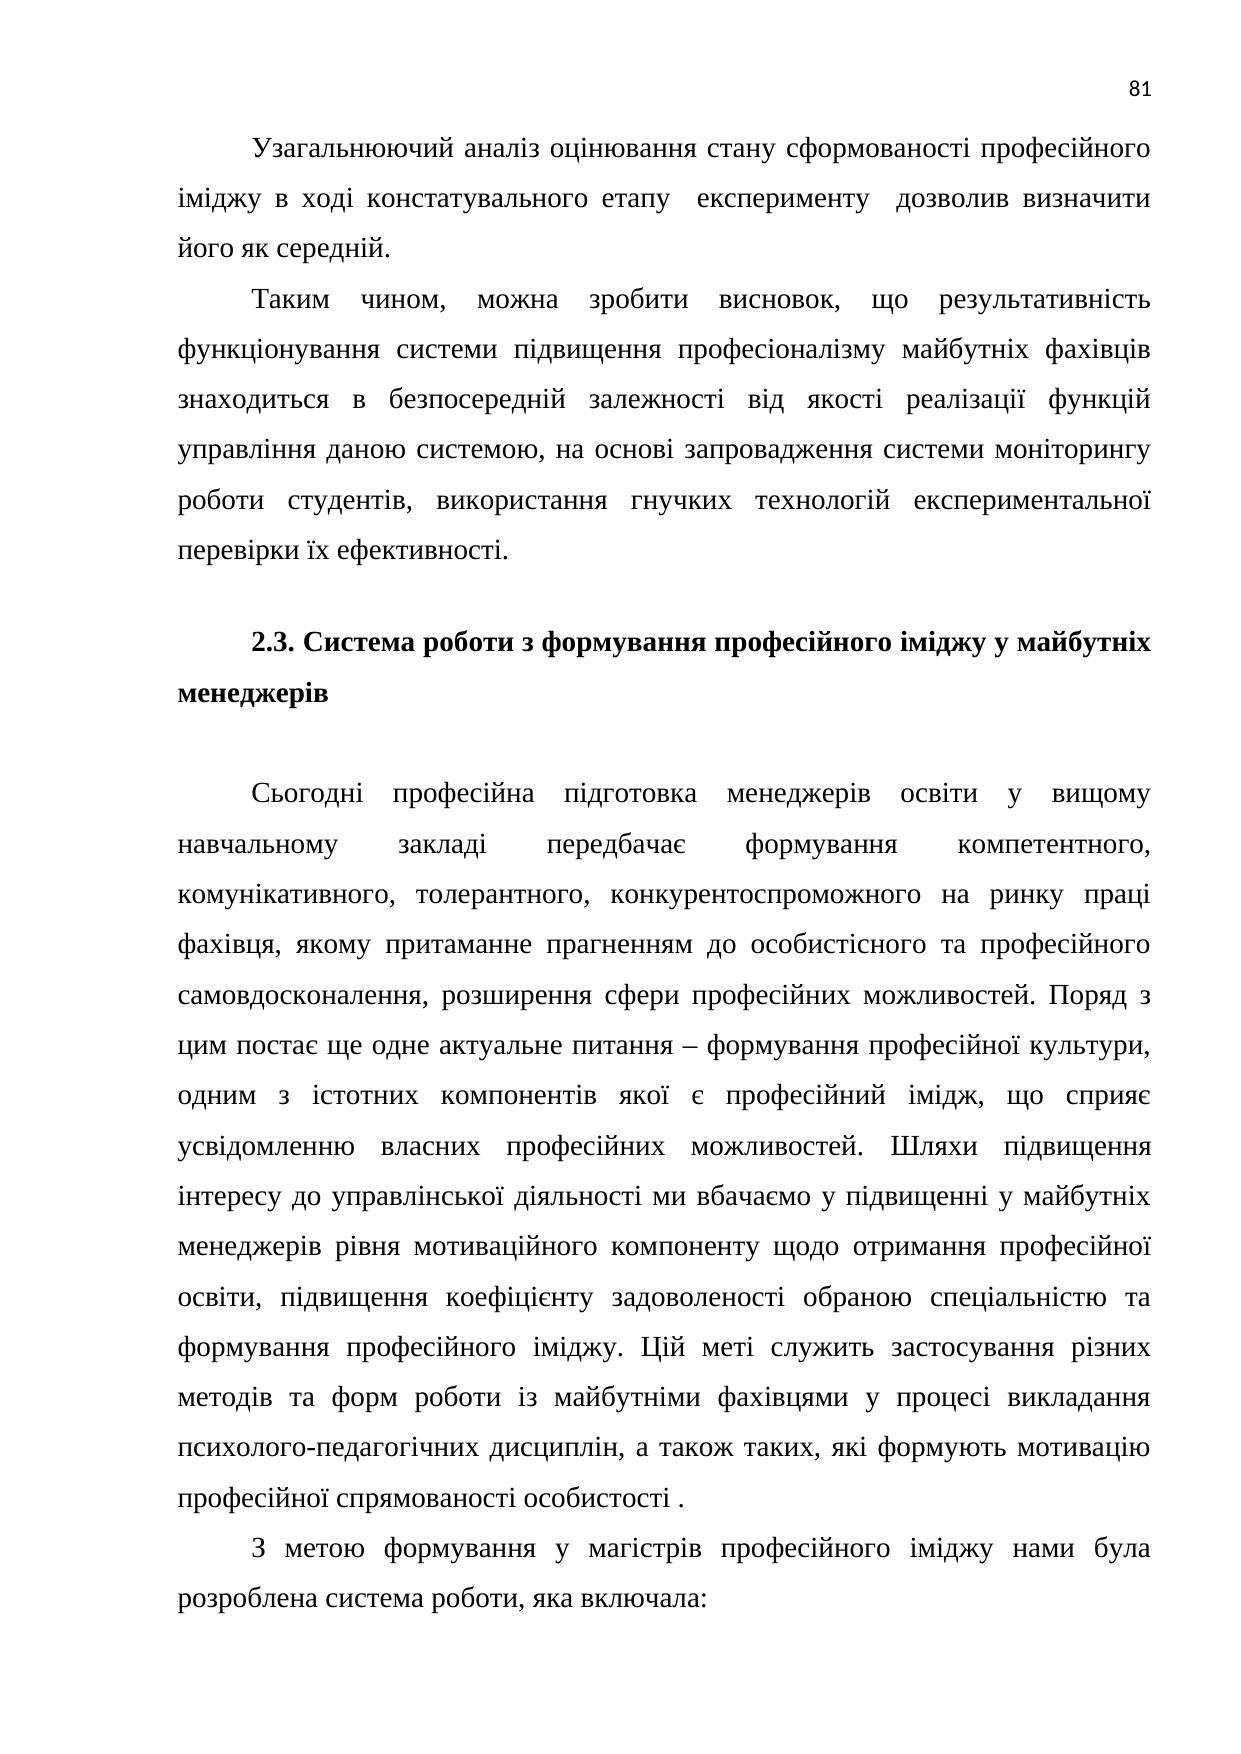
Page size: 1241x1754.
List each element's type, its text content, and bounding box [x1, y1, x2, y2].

text З метою формування у магістрів професійного іміджу нами була розроблена система роботи, яка включала: [177, 1530, 1152, 1614]
text Сьогодні професійна підготовка менеджерів освіти у вищому навчальному закладі передбачає формування компетентного, комунікативного, толерантного, конкурентоспроможного на ринку праці фахівця, якому притаманне прагненням до особистісного та професійного самовдосконалення, розширення сфери професійних можливостей. Поряд з цим постає ще одне актуальне питання – формування професійної культури, одним з істотних компонентів якої є професійний імідж, що сприяє усвідомленню власних професійних можливостей. Шляхи підвищення інтересу до управлінської діяльності ми вбачаємо у підвищенні у майбутніх менеджерів рівня мотиваційного компоненту щодо отримання професійної освіти, підвищення коефіцієнту задоволеності обраною спеціальністю та формування професійного іміджу. Цій меті служить застосування різних методів та форм роботи із майбутніми фахівцями у процесі викладання психолого-педагогічних дисциплін, а також таких, які формують мотивацію професійної спрямованості особистості . [177, 776, 1152, 1513]
text Таким чином, можна зробити висновок, що результативність функціонування системи підвищення професіоналізму майбутніх фахівців знаходиться в безпосередній залежності від якості реалізації функцій управління даною системою, на основі запровадження системи моніторингу роботи студентів, використання гнучких технологій експериментальної перевірки їх ефективності. [177, 281, 1152, 566]
text 2.3. Система роботи з формування професійного іміджу у майбутніх менеджерів [177, 624, 1152, 708]
text Узагальнюючий аналіз оцінювання стану сформованості професійного іміджу в ході констатувального етапу експерименту дозволив визначити його як середній. [177, 130, 1152, 264]
